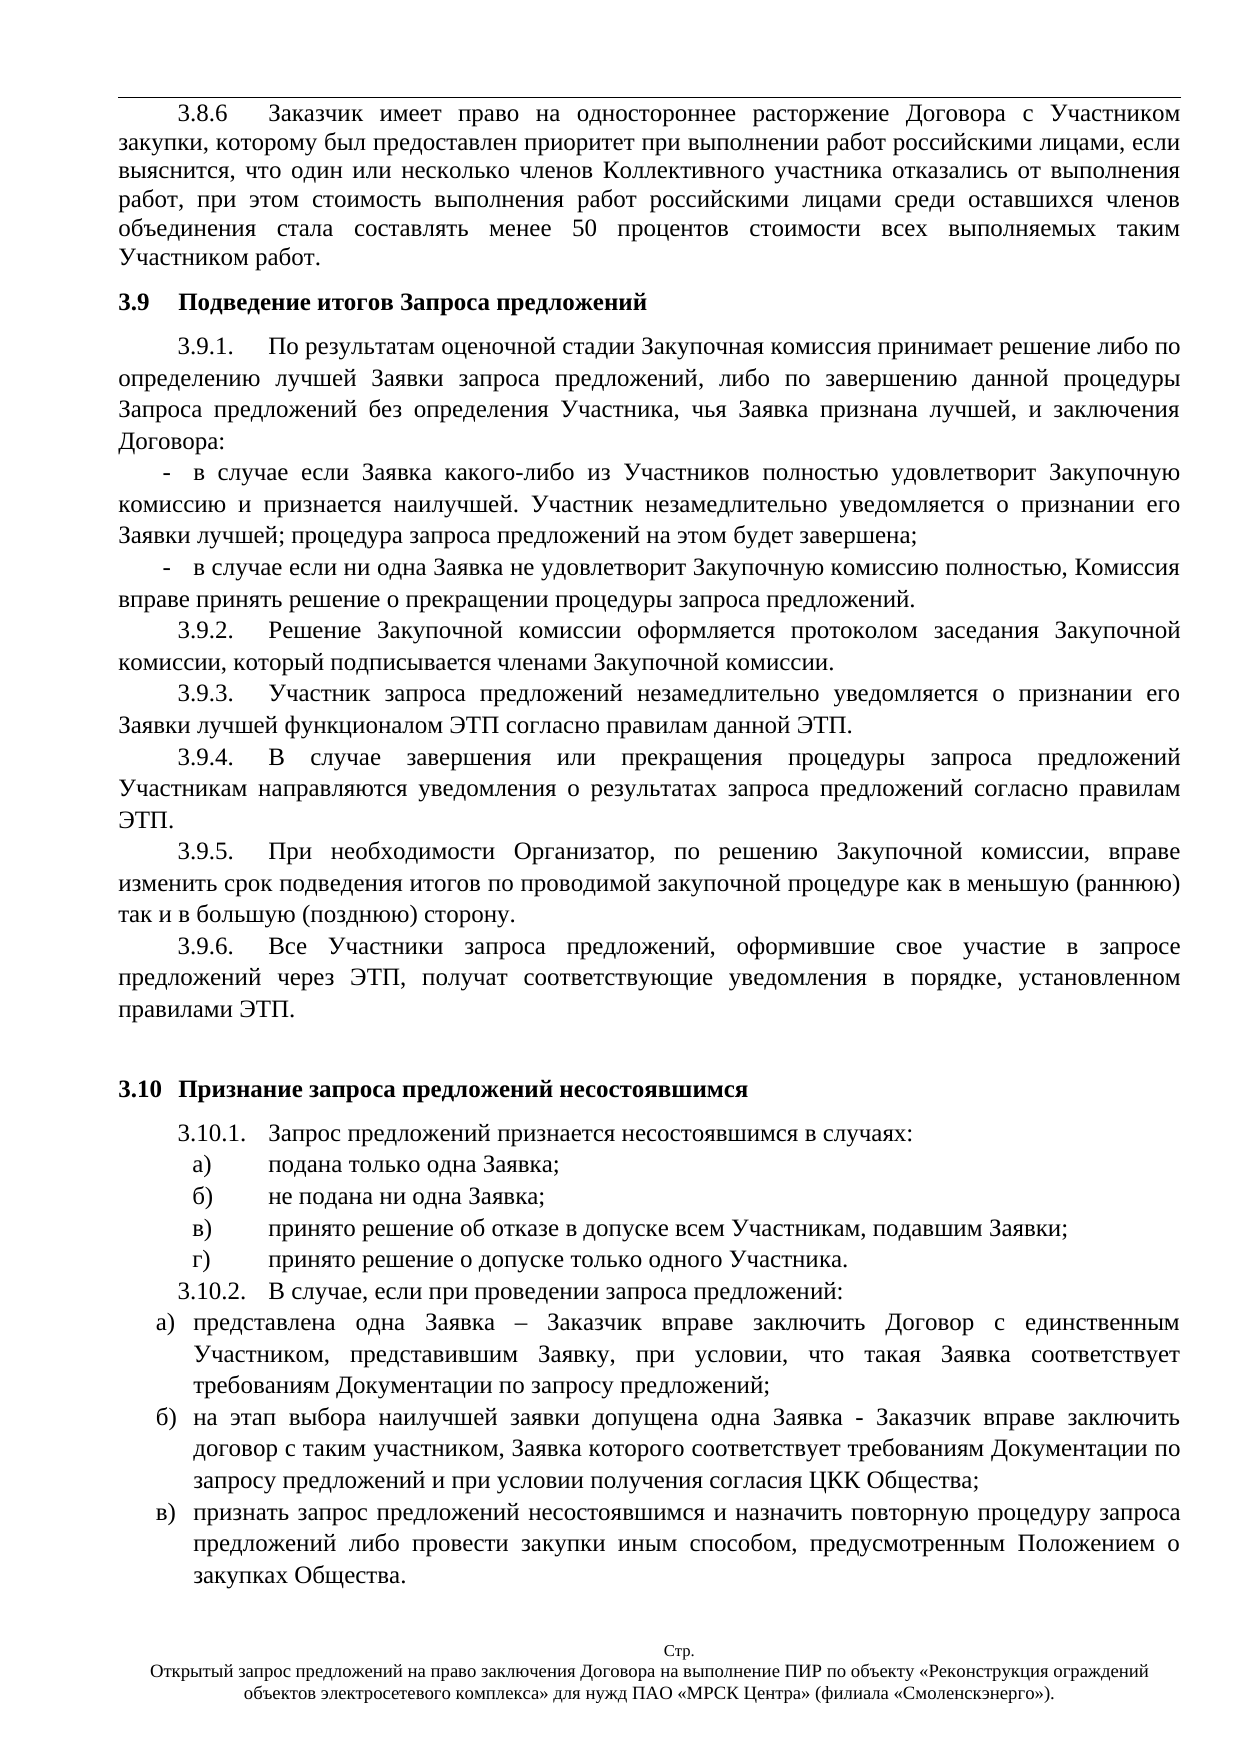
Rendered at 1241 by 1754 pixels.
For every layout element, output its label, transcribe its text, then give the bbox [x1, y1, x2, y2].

list При необходимости Организатор, по решению Закупочной комиссии, вправе изменить срок подведения итогов по проводимой закупочной процедуре как в меньшую (раннюю) так и в большую (позднюю) сторону. [118, 836, 1181, 928]
subtitle Подведение итогов Запроса предложений [118, 287, 1181, 316]
list В случае завершения или прекращения процедуры запроса предложений Участникам направляются уведомления о результатах запроса предложений согласно правилам ЭТП. [118, 742, 1181, 833]
list подана только одна Заявка; [118, 1149, 1181, 1178]
list Запрос предложений признается несостоявшимся в случаях: [118, 1118, 1181, 1147]
subtitle Заказчик имеет право на одностороннее расторжение Договора с Участником закупки, которому был предоставлен приоритет при выполнении работ российскими лицами, если выяснится, что один или несколько членов Коллективного участника отказались от выполнения работ, при этом стоимость выполнения работ российскими лицами среди оставшихся членов объединения стала составлять менее 50 процентов стоимости всех выполняемых таким Участником работ. [118, 98, 1181, 271]
list Решение Закупочной комиссии оформляется протоколом заседания Закупочной комиссии, который подписывается членами Закупочной комиссии. [118, 615, 1181, 676]
list признать запрос предложений несостоявшимся и назначить повторную процедуру запроса предложений либо провести закупки иным способом, предусмотренным Положением о закупках Общества. [156, 1497, 1181, 1588]
list представлена одна Заявка – Заказчик вправе заключить Договор с единственным Участником, представившим Заявку, при условии, что такая Заявка соответствует требованиям Документации по запросу предложений; [156, 1307, 1181, 1399]
list Участник запроса предложений незамедлительно уведомляется о признании его Заявки лучшей функционалом ЭТП согласно правилам данной ЭТП. [118, 678, 1181, 739]
list принято решение о допуске только одного Участника. [118, 1244, 1181, 1273]
list в случае если Заявка какого-либо из Участников полностью удовлетворит Закупочную комиссию и признается наилучшей. Участник незамедлительно уведомляется о признании его Заявки лучшей; процедура запроса предложений на этом будет завершена; [118, 457, 1181, 549]
list Все Участники запроса предложений, оформившие свое участие в запросе предложений через ЭТП, получат соответствующие уведомления в порядке, установленном правилами ЭТП. [118, 931, 1181, 1023]
list В случае, если при проведении запроса предложений: [118, 1276, 1181, 1304]
list не подана ни одна Заявка; [118, 1181, 1181, 1210]
list в случае если ни одна Заявка не удовлетворит Закупочную комиссию полностью, Комиссия вправе принять решение о прекращении процедуры запроса предложений. [118, 552, 1181, 612]
list принято решение об отказе в допуске всем Участникам, подавшим Заявки; [118, 1213, 1181, 1241]
list По результатам оценочной стадии Закупочная комиссия принимает решение либо по определению лучшей Заявки запроса предложений, либо по завершению данной процедуры Запроса предложений без определения Участника, чья Заявка признана лучшей, и заключения Договора: [118, 331, 1181, 455]
subtitle Признание запроса предложений несостоявшимся [118, 1074, 1181, 1103]
list на этап выбора наилучшей заявки допущена одна Заявка - Заказчик вправе заключить договор с таким участником, Заявка которого соответствует требованиям Документации по запросу предложений и при условии получения согласия ЦКК Общества; [156, 1402, 1181, 1494]
